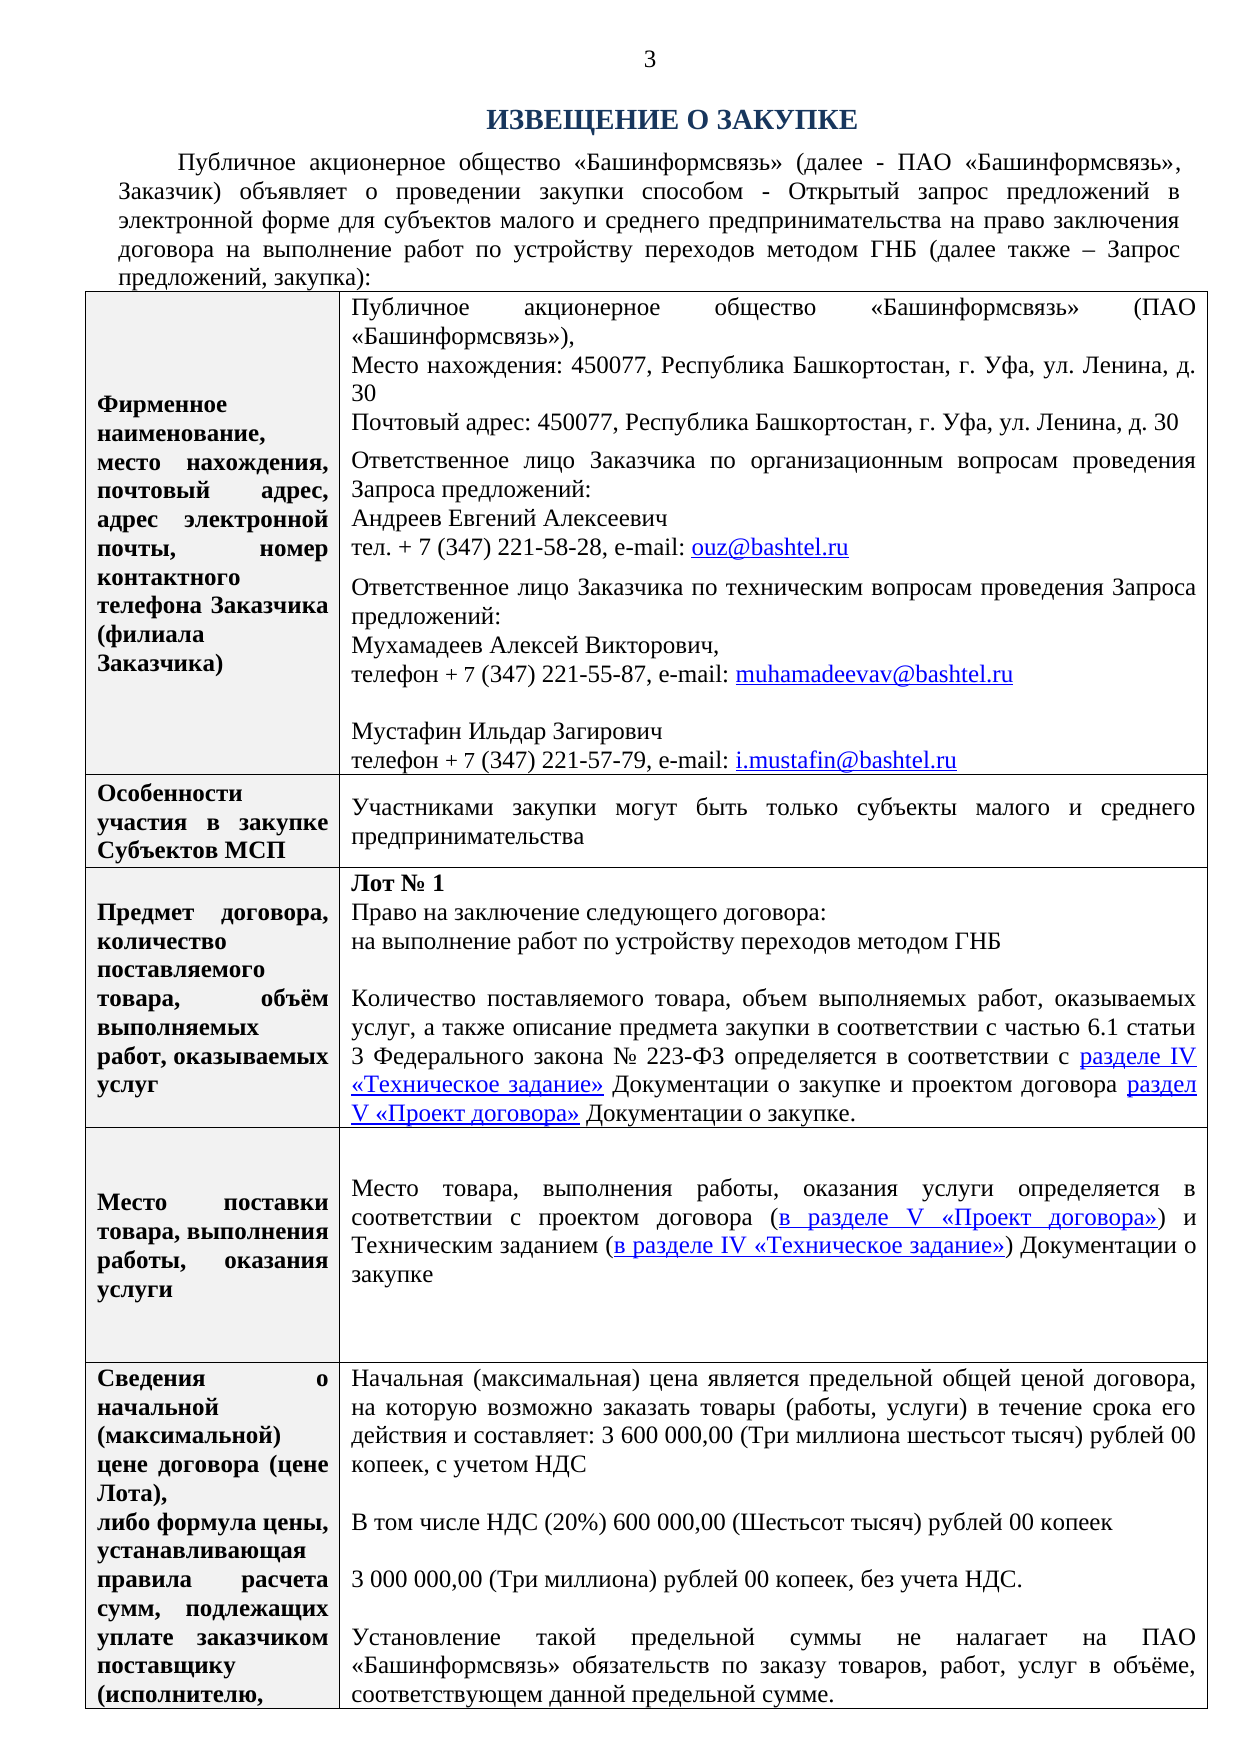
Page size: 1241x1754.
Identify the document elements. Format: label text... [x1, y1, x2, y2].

text ИЗВЕЩЕНИЕ О ЗАКУПКЕ [163, 102, 1181, 135]
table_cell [86, 1363, 339, 1708]
table_cell Особенности участия в закупке Субъектов МСП [86, 775, 339, 867]
table_cell Лот № 1 Право на заключение следующего договора: на выполнение работ по устройству переходов методом ГНБ Количество поставляемого товара, объем выполняемых работ, оказываемых услуг, а также описание предмета закупки в соответствии с частью 6.1 статьи 3 Федерального закона № 223-ФЗ определяется в соответствии с разделе IV «Техническое задание» Документации о закупке и проектом договора раздел V «Проект договора» Документации о закупке. [340, 868, 1207, 1127]
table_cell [340, 1363, 1207, 1708]
table_cell Участниками закупки могут быть только субъекты малого и среднего предпринимательства [340, 775, 1207, 867]
table_cell Место поставки товара, выполнения работы, оказания услуги [86, 1128, 339, 1362]
table_cell Место товара, выполнения работы, оказания услуги определяется в соответствии с проектом договора (в разделе V «Проект договора») и Техническим заданием (в разделе IV «Техническое задание») Документации о закупке [340, 1128, 1207, 1362]
text Публичное акционерное общество «Башинформсвязь» (далее - ПАО «Башинформсвязь», Заказчик) объявляет о проведении закупки способом - Открытый запрос предложений в электронной форме для субъектов малого и среднего предпринимательства на право заключения договора на выполнение работ по устройству переходов методом ГНБ (далее также – Запрос предложений, закупка): [118, 147, 1181, 291]
table_cell Предмет договора, количество поставляемого товара, объём выполняемых работ, оказываемых услуг [86, 868, 339, 1127]
table_header Публичное акционерное общество «Башинформсвязь» (ПАО «Башинформсвязь»), Место нахождения: 450077, Республика Башкортостан, г. Уфа, ул. Ленина, д. 30 Почтовый адрес: 450077, Республика Башкортостан, г. Уфа, ул. Ленина, д. 30 Ответственное лицо Заказчика по организационным вопросам проведения Запроса предложений: Андреев Евгений Алексеевич тел. + 7 (347) 221-58-28, e-mail: ouz@bashtel.ru Ответственное лицо Заказчика по техническим вопросам проведения Запроса предложений: Мухамадеев Алексей Викторович, телефон + 7 (347) 221-55-87, e-mail: muhamadeevav@bashtel.ru Мустафин Ильдар Загирович телефон + 7 (347) 221-57-79, e-mail: i.mustafin@bashtel.ru [340, 292, 1207, 774]
table_header Фирменное наименование, место нахождения, почтовый адрес, адрес электронной почты, номер контактного телефона Заказчика (филиала Заказчика) [86, 292, 339, 774]
